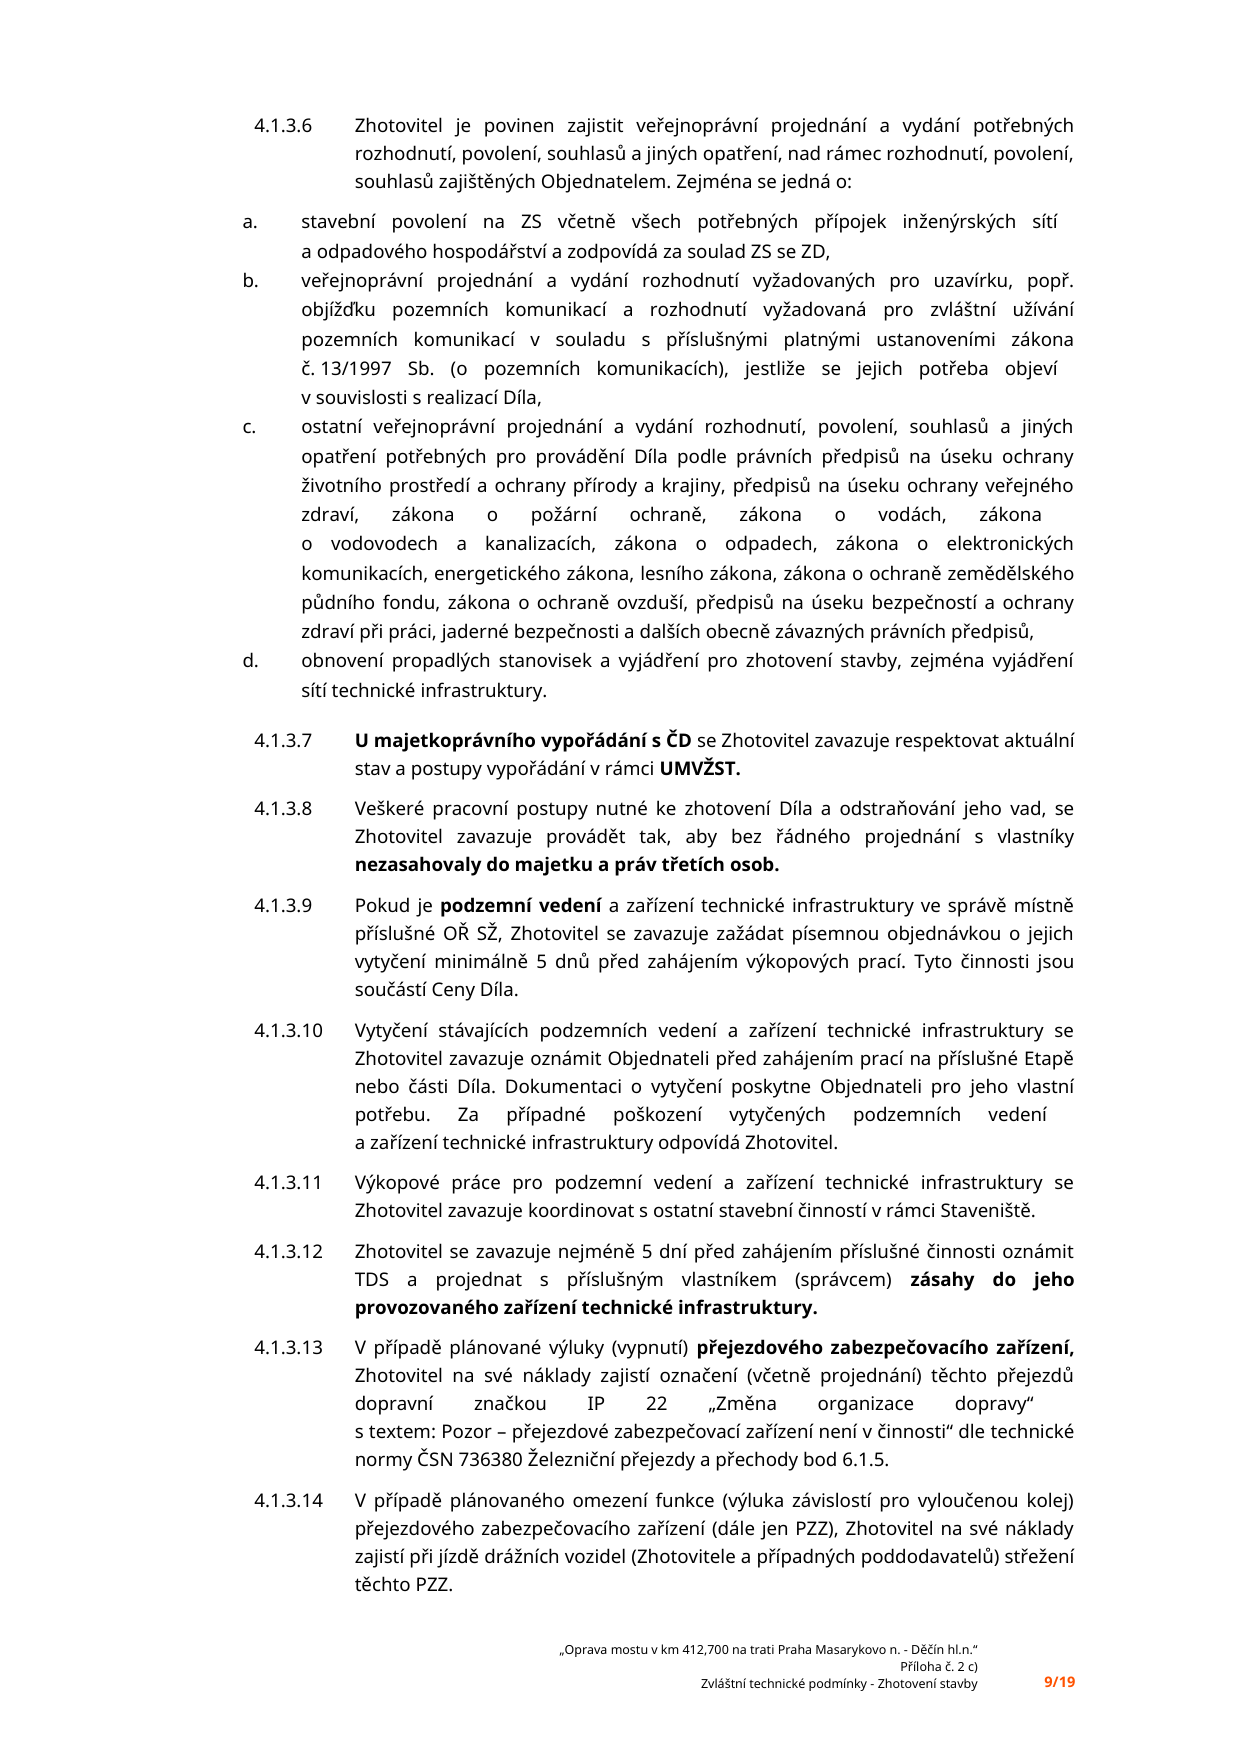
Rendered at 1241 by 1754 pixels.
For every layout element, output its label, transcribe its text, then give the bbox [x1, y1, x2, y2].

text U majetkoprávního vypořádání s ČD se Zhotovitel zavazuje respektovat aktuální stav a postupy vypořádání v rámci UMVŽST. [254, 727, 1075, 781]
list obnovení propadlých stanovisek a vyjádření pro zhotovení stavby, zejména vyjádření sítí technické infrastruktury. [242, 648, 1075, 703]
text V případě plánovaného omezení funkce (výluka závislostí pro vyloučenou kolej) přejezdového zabezpečovacího zařízení (dále jen PZZ), Zhotovitel na své náklady zajistí při jízdě drážních vozidel (Zhotovitele a případných poddodavatelů) střežení těchto PZZ. [254, 1487, 1075, 1597]
text Výkopové práce pro podzemní vedení a zařízení technické infrastruktury se Zhotovitel zavazuje koordinovat s ostatní stavební činností v rámci Staveniště. [254, 1169, 1075, 1223]
text Pokud je podzemní vedení a zařízení technické infrastruktury ve správě místně příslušné OŘ SŽ, Zhotovitel se zavazuje zažádat písemnou objednávkou o jejich vytyčení minimálně 5 dnů před zahájením výkopových prací. Tyto činnosti jsou součástí Ceny Díla. [254, 892, 1075, 1002]
text V případě plánované výluky (vypnutí) přejezdového zabezpečovacího zařízení, Zhotovitel na své náklady zajistí označení (včetně projednání) těchto přejezdů dopravní značkou IP 22 „Změna organizace dopravy“ s textem: Pozor – přejezdové zabezpečovací zařízení není v činnosti“ dle technické normy ČSN 736380 Železniční přejezdy a přechody bod 6.1.5. [254, 1334, 1075, 1472]
list ostatní veřejnoprávní projednání a vydání rozhodnutí, povolení, souhlasů a jiných opatření potřebných pro provádění Díla podle právních předpisů na úseku ochrany životního prostředí a ochrany přírody a krajiny, předpisů na úseku ochrany veřejného zdraví, zákona o požární ochraně, zákona o vodách, zákona o vodovodech a kanalizacích, zákona o odpadech, zákona o elektronických komunikacích, energetického zákona, lesního zákona, zákona o ochraně zemědělského půdního fondu, zákona o ochraně ovzduší, předpisů na úseku bezpečností a ochrany zdraví při práci, jaderné bezpečnosti a dalších obecně závazných právních předpisů, [242, 414, 1075, 644]
list veřejnoprávní projednání a vydání rozhodnutí vyžadovaných pro uzavírku, popř. objížďku pozemních komunikací a rozhodnutí vyžadovaná pro zvláštní užívání pozemních komunikací v souladu s příslušnými platnými ustanoveními zákona č. 13/1997 Sb. (o pozemních komunikacích), jestliže se jejich potřeba objeví v souvislosti s realizací Díla, [242, 267, 1075, 410]
text Zhotovitel je povinen zajistit veřejnoprávní projednání a vydání potřebných rozhodnutí, povolení, souhlasů a jiných opatření, nad rámec rozhodnutí, povolení, souhlasů zajištěných Objednatelem. Zejména se jedná o: [254, 112, 1075, 194]
text Vytyčení stávajících podzemních vedení a zařízení technické infrastruktury se Zhotovitel zavazuje oznámit Objednateli před zahájením prací na příslušné Etapě nebo části Díla. Dokumentaci o vytyčení poskytne Objednateli pro jeho vlastní potřebu. Za případné poškození vytyčených podzemních vedení a zařízení technické infrastruktury odpovídá Zhotovitel. [254, 1017, 1075, 1154]
text Veškeré pracovní postupy nutné ke zhotovení Díla a odstraňování jeho vad, se Zhotovitel zavazuje provádět tak, aby bez řádného projednání s vlastníky nezasahovaly do majetku a práv třetích osob. [254, 796, 1075, 877]
list stavební povolení na ZS včetně všech potřebných přípojek inženýrských sítí a odpadového hospodářství a zodpovídá za soulad ZS se ZD, [242, 209, 1075, 263]
text Zhotovitel se zavazuje nejméně 5 dní před zahájením příslušné činnosti oznámit TDS a projednat s příslušným vlastníkem (správcem) zásahy do jeho provozovaného zařízení technické infrastruktury. [254, 1238, 1075, 1319]
